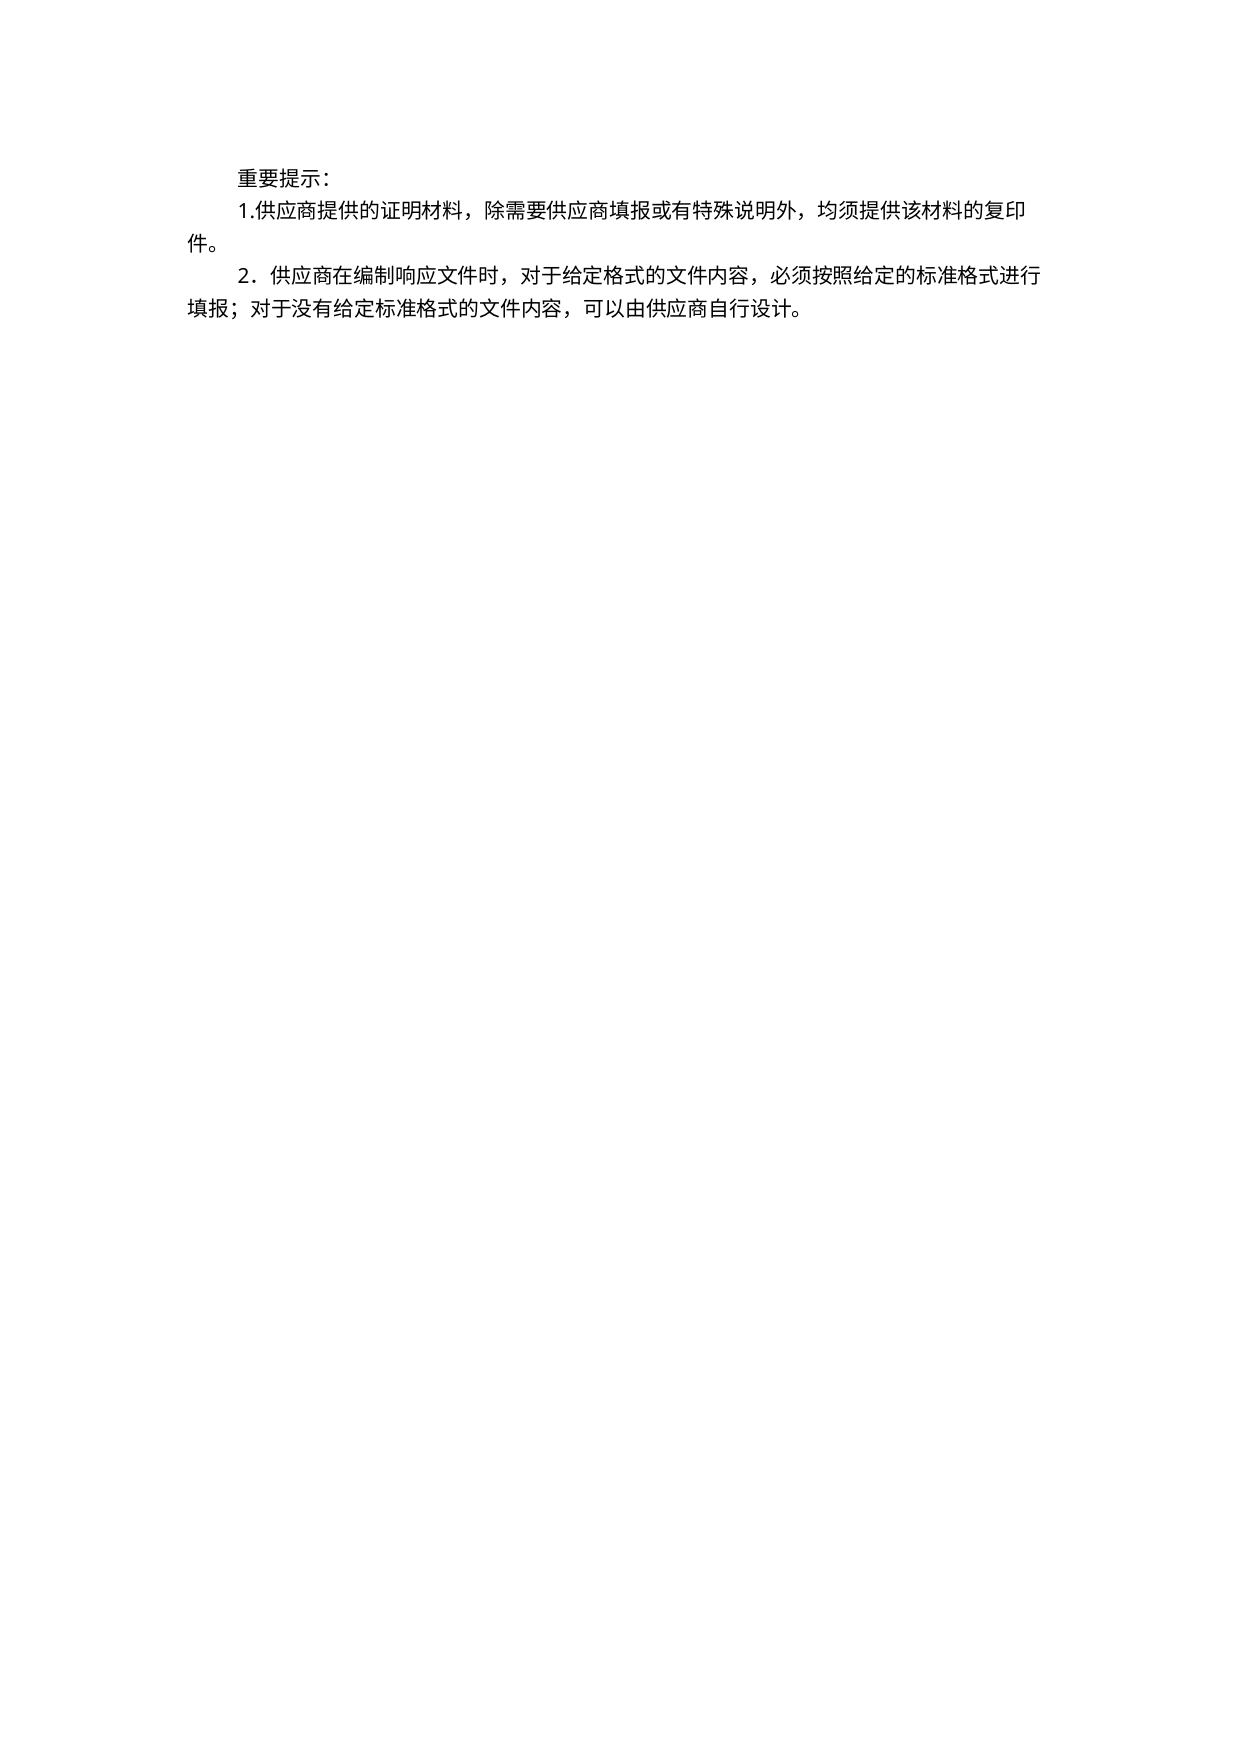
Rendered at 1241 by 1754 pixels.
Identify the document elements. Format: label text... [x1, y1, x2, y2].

text 1.供应商提供的证明材料，除需要供应商填报或有特殊说明外，均须提供该材料的复印件。 [187, 194, 1053, 259]
text 重要提示： [187, 162, 1053, 194]
text 2．供应商在编制响应文件时，对于给定格式的文件内容，必须按照给定的标准格式进行填报；对于没有给定标准格式的文件内容，可以由供应商自行设计。 [187, 259, 1053, 324]
